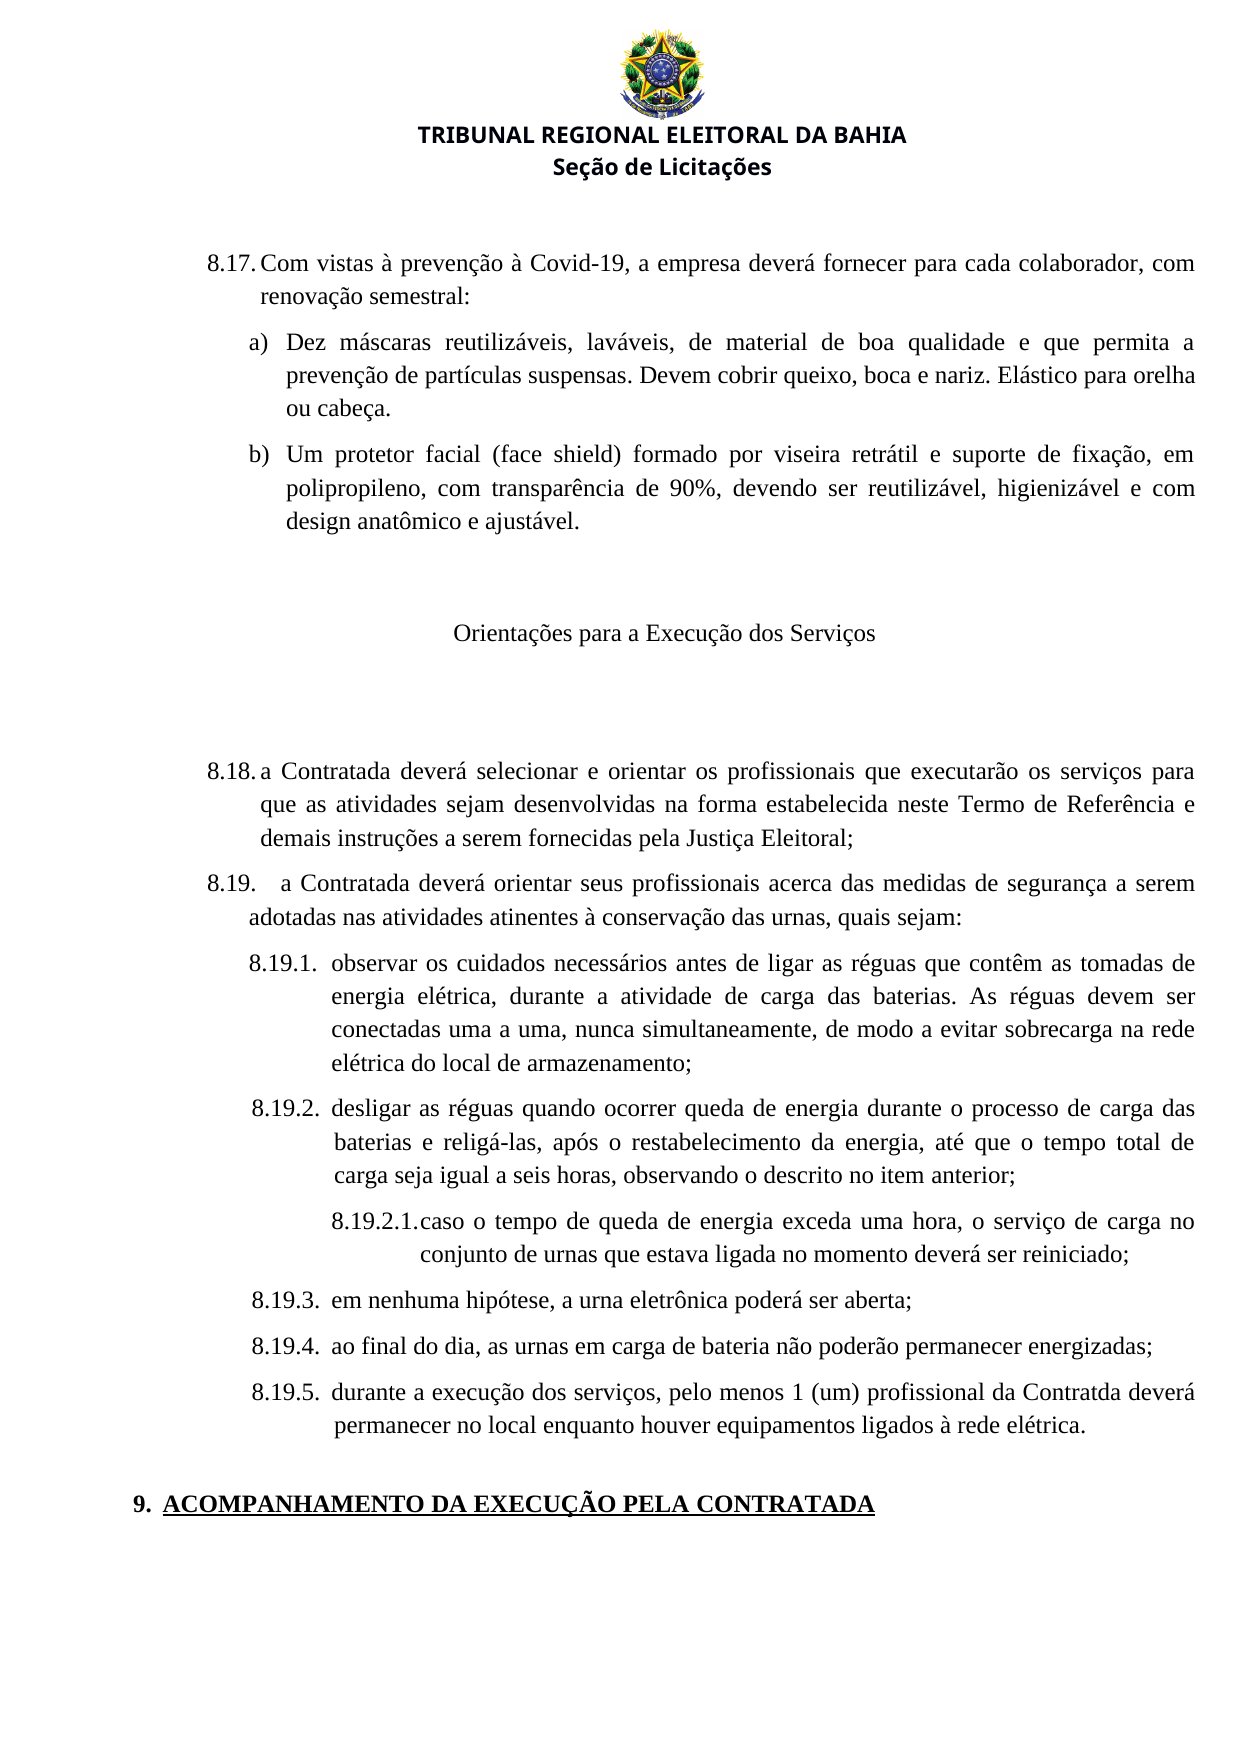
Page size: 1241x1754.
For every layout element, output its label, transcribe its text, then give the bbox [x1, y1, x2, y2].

list a Contratada deverá orientar seus profissionais acerca das medidas de segurança a serem adotadas nas atividades atinentes à conservação das urnas, quais sejam: [207, 865, 1196, 932]
list em nenhuma hipótese, a urna eletrônica poderá ser aberta; [251, 1282, 1196, 1315]
list a Contratada deverá selecionar e orientar os profissionais que executarão os serviços para que as atividades sejam desenvolvidas na forma estabelecida neste Termo de Referência e demais instruções a serem fornecidas pela Justiça Eleitoral; [207, 753, 1196, 853]
list ACOMPANHAMENTO DA EXECUÇÃO PELA CONTRATADA [133, 1486, 1196, 1519]
list Um protetor facial (face shield) formado por viseira retrátil e suporte de fixação, em polipropileno, com transparência de 90%, devendo ser reutilizável, higienizável e com design anatômico e ajustável. [249, 436, 1196, 536]
list durante a execução dos serviços, pelo menos 1 (um) profissional da Contratda deverá permanecer no local enquanto houver equipamentos ligados à rede elétrica. [251, 1373, 1196, 1440]
list Com vistas à prevenção à Covid-19, a empresa deverá fornecer para cada colaborador, com renovação semestral: [207, 244, 1196, 311]
list observar os cuidados necessários antes de ligar as réguas que contêm as tomadas de energia elétrica, durante a atividade de carga das baterias. As réguas devem ser conectadas uma a uma, nunca simultaneamente, de modo a evitar sobrecarga na rede elétrica do local de armazenamento; [249, 944, 1196, 1078]
list caso o tempo de queda de energia exceda uma hora, o serviço de carga no conjunto de urnas que estava ligada no momento deverá ser reiniciado; [331, 1203, 1196, 1269]
list ao final do dia, as urnas em carga de bateria não poderão permanecer energizadas; [251, 1328, 1196, 1361]
text Orientações para a Execução dos Serviços [133, 615, 1196, 648]
list Dez máscaras reutilizáveis, laváveis, de material de boa qualidade e que permita a prevenção de partículas suspensas. Devem cobrir queixo, boca e nariz. Elástico para orelha ou cabeça. [249, 323, 1196, 423]
list desligar as réguas quando ocorrer queda de energia durante o processo de carga das baterias e religá-las, após o restabelecimento da energia, até que o tempo total de carga seja igual a seis horas, observando o descrito no item anterior; [251, 1090, 1196, 1190]
